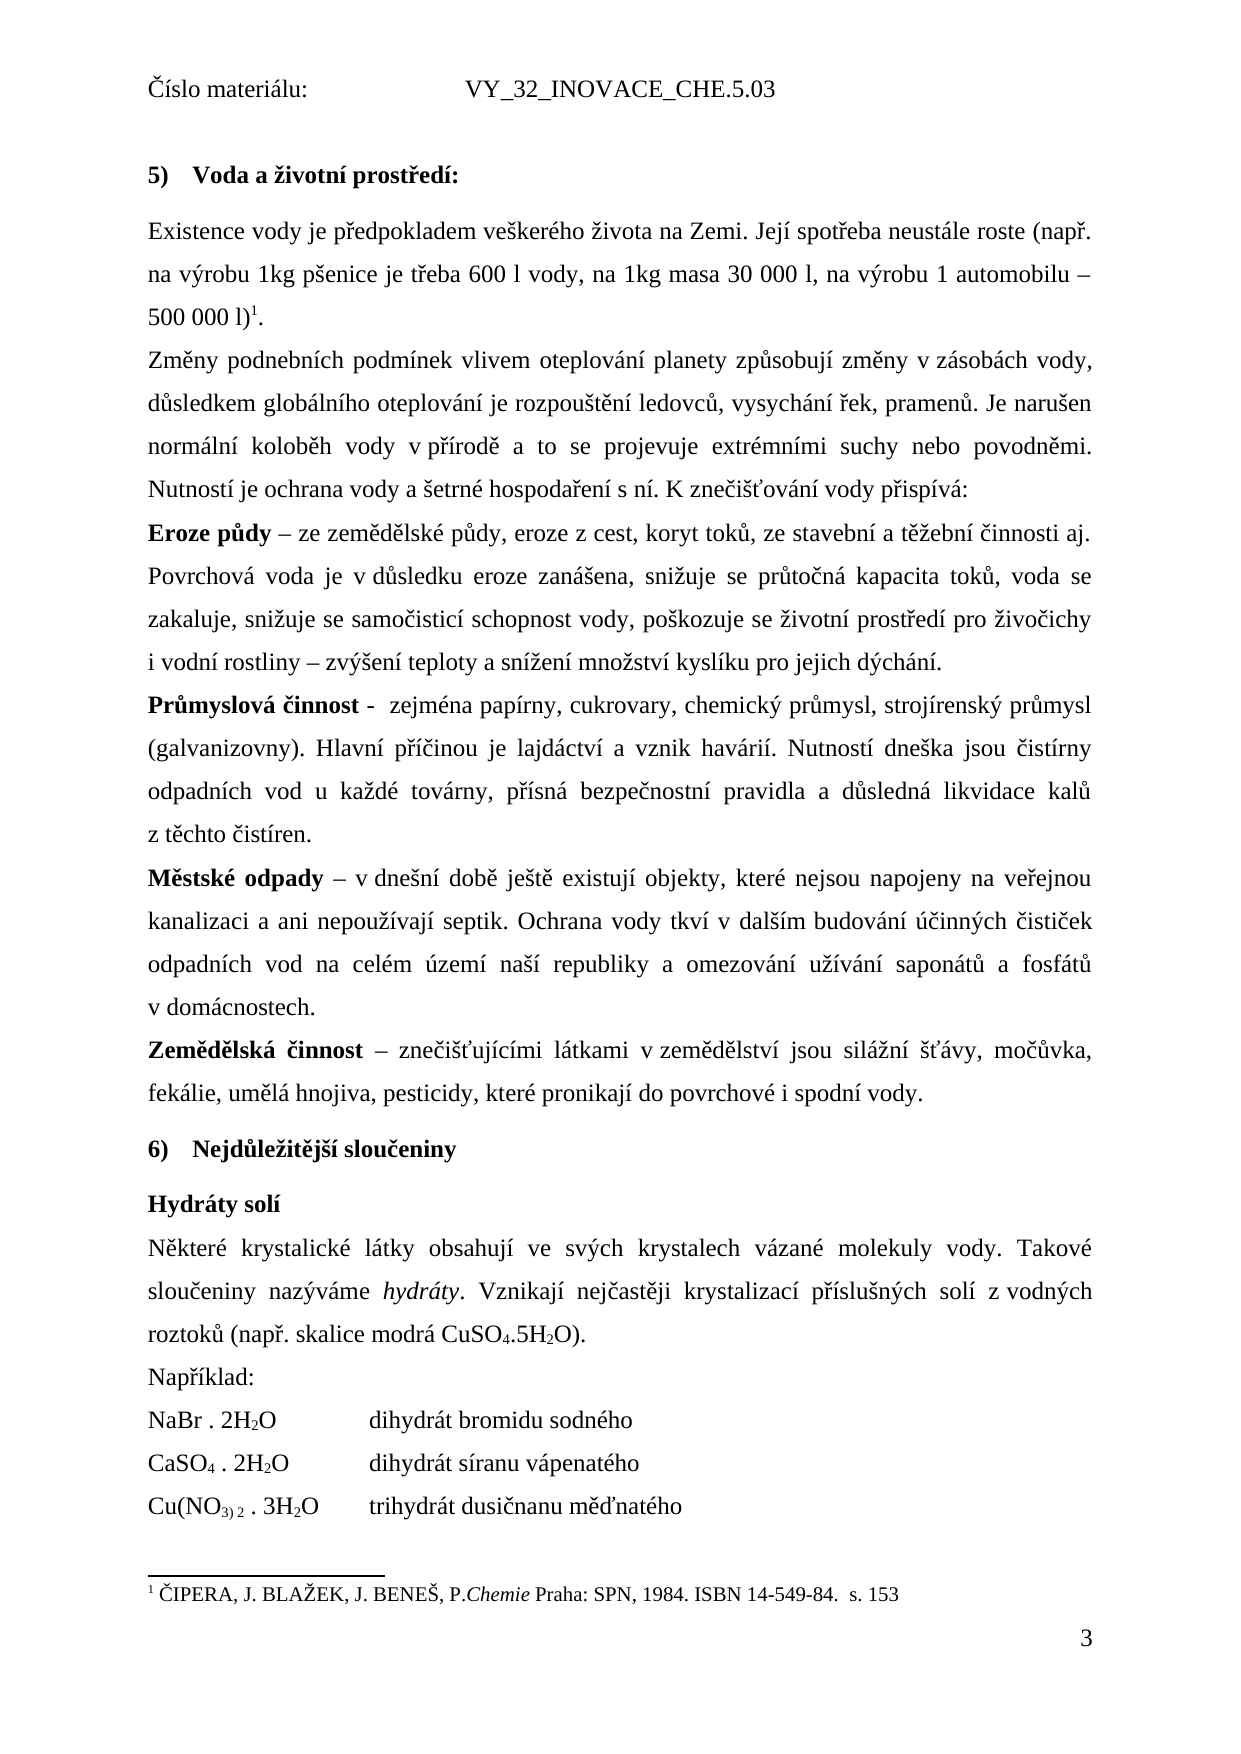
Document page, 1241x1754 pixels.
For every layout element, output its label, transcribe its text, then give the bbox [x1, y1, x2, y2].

text Existence vody je předpokladem veškerého života na Zemi. Její spotřeba neustále roste (např. na výrobu 1kg pšenice je třeba vody, na 1kg masa , na výrobu 1 automobilu – ). [148, 216, 1093, 331]
list Průmyslová činnost - zejména papírny, cukrovary, chemický průmysl, strojírenský průmysl (galvanizovny). Hlavní příčinou je lajdáctví a vznik havárií. Nutností dneška jsou čistírny odpadních vod u každé továrny, přísná bezpečnostní pravidla a důsledná likvidace kalů z těchto čistíren. [148, 690, 1093, 848]
text CaSO4 . 2H2O dihydrát síranu vápenatého [148, 1448, 1093, 1477]
text Změny podnebních podmínek vlivem oteplování planety způsobují změny v zásobách vody, důsledkem globálního oteplování je rozpouštění ledovců, vysychání řek, pramenů. Je narušen normální koloběh vody v přírodě a to se projevuje extrémními suchy nebo povodněmi. Nutností je ochrana vody a šetrné hospodaření s ní. K znečišťování vody přispívá: [148, 345, 1093, 503]
list Eroze půdy – ze zemědělské půdy, eroze z cest, koryt toků, ze stavební a těžební činnosti aj. Povrchová voda je v důsledku eroze zanášena, snižuje se průtočná kapacita toků, voda se zakaluje, snižuje se samočisticí schopnost vody, poškozuje se životní prostředí pro živočichy i vodní rostliny – zvýšení teploty a snížení množství kyslíku pro jejich dýchání. [148, 518, 1093, 676]
text Cu(NO3) 2 . 3H2O trihydrát dusičnanu měďnatého [148, 1491, 1093, 1520]
text Například: [148, 1362, 1093, 1391]
list Zemědělská činnost – znečišťujícími látkami v zemědělství jsou silážní šťávy, močůvka, fekálie, umělá hnojiva, pesticidy, které pronikají do povrchové i spodní vody. [148, 1035, 1093, 1107]
list Voda a životní prostředí: [148, 160, 1093, 189]
list Nejdůležitější sloučeniny [148, 1134, 1093, 1163]
text Některé krystalické látky obsahují ve svých krystalech vázané molekuly vody. Takové sloučeniny nazýváme hydráty. Vznikají nejčastěji krystalizací příslušných solí z vodných roztoků (např. skalice modrá CuSO4.5H2O). [148, 1233, 1093, 1348]
text NaBr . 2H2O dihydrát bromidu sodného [148, 1405, 1093, 1434]
list Městské odpady – v dnešní době ještě existují objekty, které nejsou napojeny na veřejnou kanalizaci a ani nepoužívají septik. Ochrana vody tkví v dalším budování účinných čističek odpadních vod na celém území naší republiky a omezování užívání saponátů a fosfátů v domácnostech. [148, 863, 1093, 1021]
text Hydráty solí [148, 1189, 1093, 1218]
